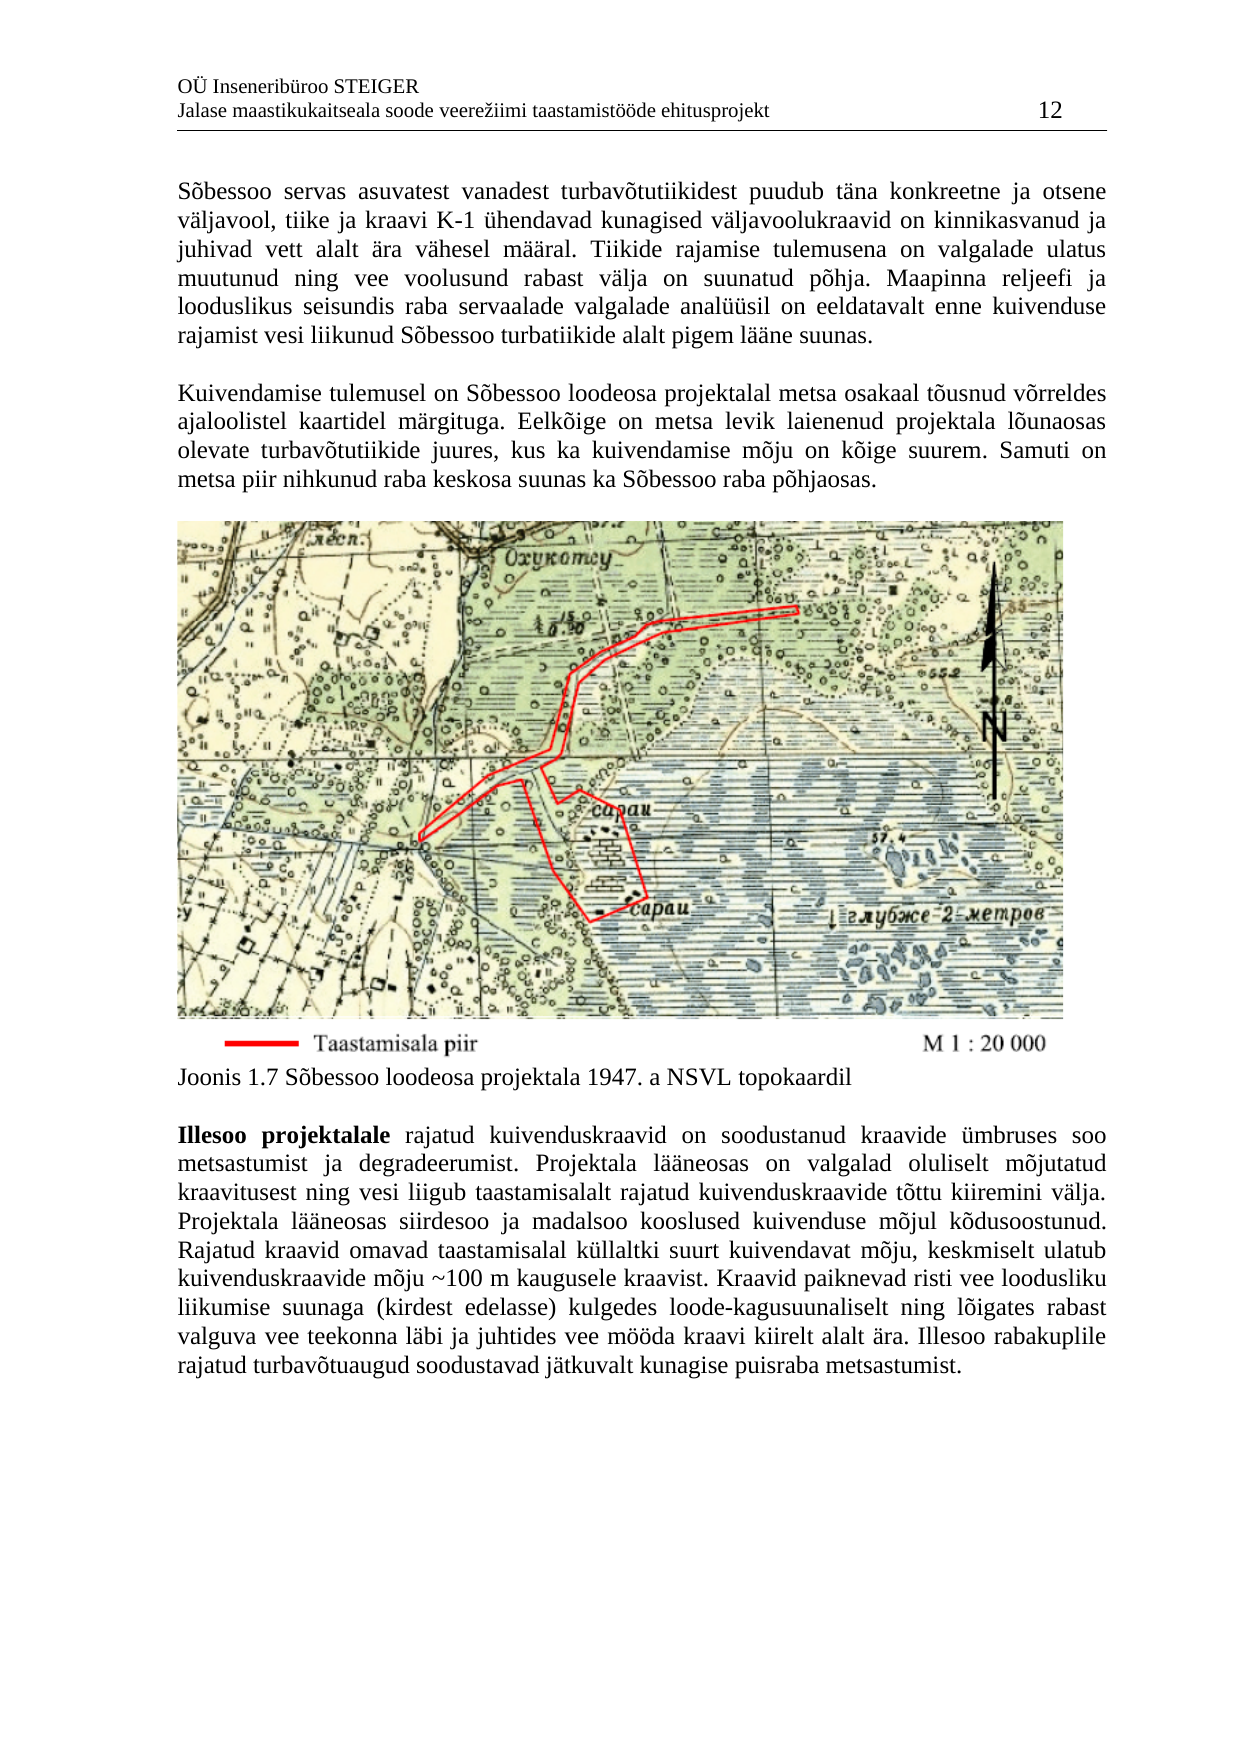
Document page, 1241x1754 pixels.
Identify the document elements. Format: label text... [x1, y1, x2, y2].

text Kuivendamise tulemusel on Sõbessoo loodeosa projektalal metsa osakaal tõusnud võrreldes ajaloolistel kaartidel märgituga. Eelkõige on metsa levik laienenud projektala lõunaosas olevate turbavõtutiikide juures, kus ka kuivendamise mõju on kõige suurem. Samuti on metsa piir nihkunud raba keskosa suunas ka Sõbessoo raba põhjaosas. [177, 378, 1107, 493]
text Illesoo projektalale rajatud kuivenduskraavid on soodustanud kraavide ümbruses soo metsastumist ja degradeerumist. Projektala lääneosas on valgalad oluliselt mõjutatud kraavitusest ning vesi liigub taastamisalalt rajatud kuivenduskraavide tõttu kiiremini välja. Projektala lääneosas siirdesoo ja madalsoo kooslused kuivenduse mõjul kõdusoostunud. Rajatud kraavid omavad taastamisalal küllaltki suurt kuivendavat mõju, keskmiselt ulatub kuivenduskraavide mõju ~100 m kaugusele kraavist. Kraavid paiknevad risti vee loodusliku liikumise suunaga (kirdest edelasse) kulgedes loode-kagusuunaliselt ning lõigates rabast valguva vee teekonna läbi ja juhtides vee mööda kraavi kiirelt alalt ära. Illesoo rabakuplile rajatud turbavõtuaugud soodustavad jätkuvalt kunagise puisraba metsastumist. [177, 1120, 1107, 1378]
text Joonis 1.7 Sõbessoo loodeosa projektala 1947. a NSVL topokaardil [177, 1062, 1107, 1091]
text Sõbessoo servas asuvatest vanadest turbavõtutiikidest puudub täna konkreetne ja otsene väljavool, tiike ja kraavi K-1 ühendavad kunagised väljavoolukraavid on kinnikasvanud ja juhivad vett alalt ära vähesel määral. Tiikide rajamise tulemusena on valgalade ulatus muutunud ning vee voolusund rabast välja on suunatud põhja. Maapinna reljeefi ja looduslikus seisundis raba servaalade valgalade analüüsil on eeldatavalt enne kuivenduse rajamist vesi liikunud Sõbessoo turbatiikide alalt pigem lääne suunas. [177, 176, 1107, 349]
picture [177, 521, 1064, 1063]
